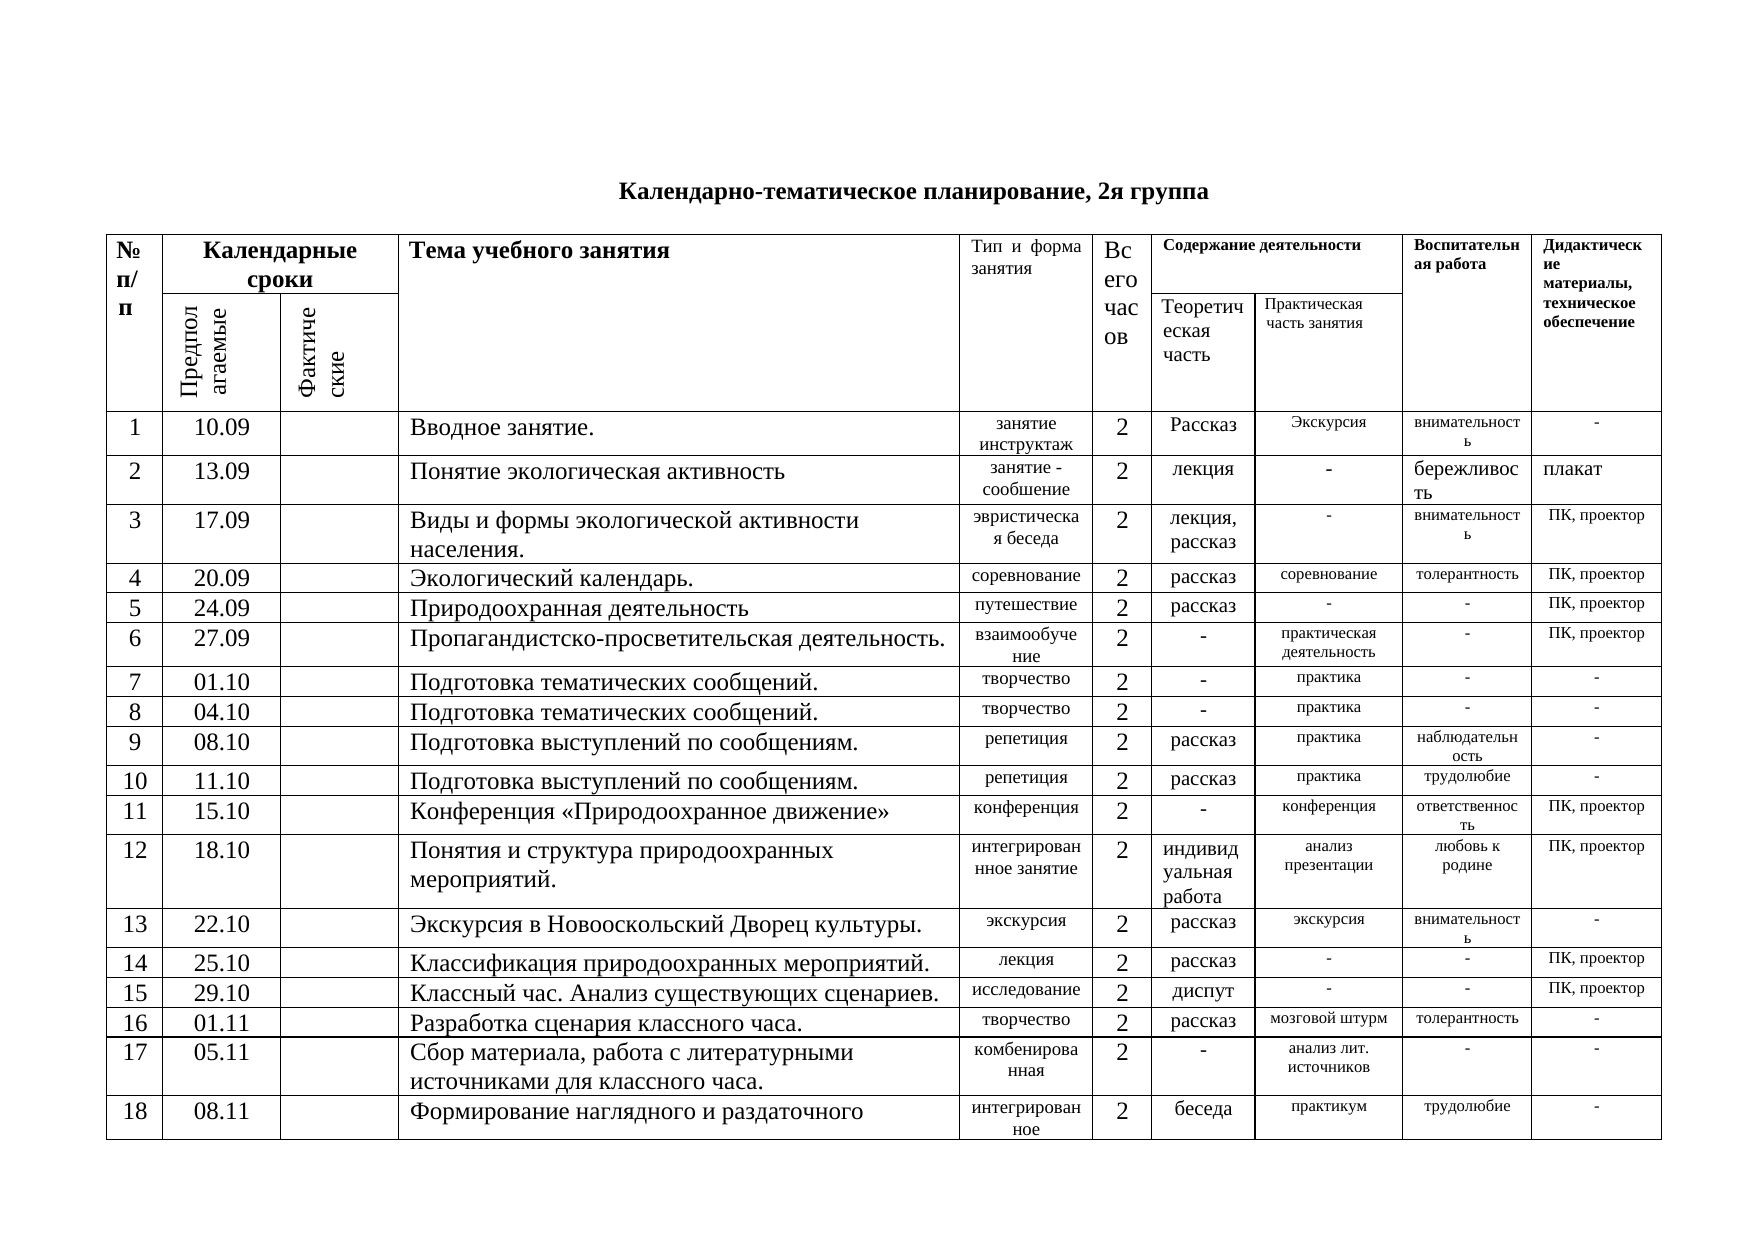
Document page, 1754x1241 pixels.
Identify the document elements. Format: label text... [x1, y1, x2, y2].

table_cell 14 [107, 948, 162, 977]
table_cell - [1152, 623, 1254, 666]
table_cell соревнование [960, 564, 1092, 592]
table_header Всего часов [1093, 235, 1151, 411]
table_cell Вводное занятие. [399, 412, 959, 455]
table_cell 08.11 [163, 1096, 280, 1139]
table_cell [281, 1096, 398, 1139]
table_cell Сбор материала, работа с литературными источниками для классного часа. [399, 1038, 959, 1095]
table_cell 2 [1093, 1008, 1151, 1036]
table_cell практикум [1256, 1096, 1402, 1139]
table_cell Классный час. Анализ существующих сценариев. [399, 978, 959, 1007]
table_cell практика [1256, 727, 1402, 765]
table_cell 2 [1093, 1096, 1151, 1139]
table_cell внимательность [1403, 505, 1531, 562]
table_cell [281, 835, 398, 908]
table_cell рассказ [1152, 727, 1254, 765]
table_cell диспут [1152, 978, 1254, 1007]
table_cell лекция, рассказ [1152, 505, 1254, 562]
table_cell Экскурсия [1256, 412, 1402, 455]
table_cell конференция [1256, 796, 1402, 834]
table_cell Подготовка тематических сообщений. [399, 667, 959, 696]
table_cell Экскурсия в Новооскольский Дворец культуры. [399, 909, 959, 947]
table_cell 4 [107, 564, 162, 592]
table_cell 2 [1093, 456, 1151, 504]
table_cell - [1532, 727, 1661, 765]
table_cell - [1403, 978, 1531, 1007]
table_cell 18 [107, 1096, 162, 1139]
table_cell - [1532, 1096, 1661, 1139]
table_cell Подготовка выступлений по сообщениям. [399, 766, 959, 795]
table_cell 17.09 [163, 505, 280, 562]
table_cell - [1256, 978, 1402, 1007]
table_cell 11 [107, 796, 162, 834]
table_cell 2 [1093, 1038, 1151, 1095]
table_cell 2 [1093, 909, 1151, 947]
table_cell 3 [107, 505, 162, 562]
table_cell 15 [107, 978, 162, 1007]
table_cell [281, 1008, 398, 1036]
table_cell ПК, проектор [1532, 978, 1661, 1007]
table_cell Природоохранная деятельность [399, 593, 959, 622]
table_cell [281, 505, 398, 562]
table_cell 18.10 [163, 835, 280, 908]
table_cell наблюдательность [1403, 727, 1531, 765]
table_cell трудолюбие [1403, 1096, 1531, 1139]
table_cell Понятие экологическая активность [399, 456, 959, 504]
table_cell конференция [960, 796, 1092, 834]
table_cell 17 [107, 1038, 162, 1095]
table_cell бережливость [1403, 456, 1531, 504]
table_cell 2 [1093, 835, 1151, 908]
table_cell 04.10 [163, 697, 280, 726]
table_cell интегрированнное занятие [960, 835, 1092, 908]
text Календарно-тематическое планирование, 2я группа [118, 176, 1636, 205]
table_cell рассказ [1152, 948, 1254, 977]
table_cell комбенированная [960, 1038, 1092, 1095]
table_cell 10 [107, 766, 162, 795]
table_cell ПК, проектор [1532, 796, 1661, 834]
table_cell творчество [960, 667, 1092, 696]
table_cell - [1403, 623, 1531, 666]
table_cell репетиция [960, 727, 1092, 765]
table_cell 2 [107, 456, 162, 504]
table_cell - [1532, 1008, 1661, 1036]
table_cell [281, 727, 398, 765]
table_cell 24.09 [163, 593, 280, 622]
table_cell 5 [107, 593, 162, 622]
table_cell 1 [107, 412, 162, 455]
table_cell 6 [107, 623, 162, 666]
table_cell экскурсия [960, 909, 1092, 947]
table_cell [399, 1096, 959, 1139]
table_cell [281, 456, 398, 504]
table_cell [281, 667, 398, 696]
table_cell практическая деятельность [1256, 623, 1402, 666]
table_cell - [1532, 412, 1661, 455]
table_cell - [1532, 766, 1661, 795]
table_cell - [1152, 796, 1254, 834]
table_cell ПК, проектор [1532, 948, 1661, 977]
table_cell взаимообучение [960, 623, 1092, 666]
table_cell анализ презентации [1256, 835, 1402, 908]
table_cell Теоретическая часть [1152, 294, 1254, 411]
table_cell Практическая часть занятия [1256, 294, 1402, 411]
table_cell ПК, проектор [1532, 623, 1661, 666]
table_cell творчество [960, 1008, 1092, 1036]
table_cell 8 [107, 697, 162, 726]
table_cell [281, 978, 398, 1007]
table_cell путешествие [960, 593, 1092, 622]
table_cell экскурсия [1256, 909, 1402, 947]
table_cell 2 [1093, 593, 1151, 622]
table_cell 01.11 [163, 1008, 280, 1036]
table_cell 13.09 [163, 456, 280, 504]
table_cell внимательность [1403, 909, 1531, 947]
table_cell 10.09 [163, 412, 280, 455]
table_cell [281, 564, 398, 592]
table_header Воспитательная работа [1403, 235, 1531, 411]
table_cell практика [1256, 697, 1402, 726]
table_cell занятие инструктаж [960, 412, 1092, 455]
table_cell Рассказ [1152, 412, 1254, 455]
table_cell Предполагаемые [163, 294, 280, 411]
table_cell лекция [960, 948, 1092, 977]
table_cell Пропагандистско-просветительская деятельность. [399, 623, 959, 666]
table_cell беседа [1152, 1096, 1254, 1139]
table_cell эвристическая беседа [960, 505, 1092, 562]
table_cell - [1403, 697, 1531, 726]
table_cell Виды и формы экологической активности населения. [399, 505, 959, 562]
table_cell 15.10 [163, 796, 280, 834]
table_cell 2 [1093, 766, 1151, 795]
table_cell анализ лит. источников [1256, 1038, 1402, 1095]
table_cell [281, 593, 398, 622]
table_cell 2 [1093, 697, 1151, 726]
table_cell Конференция «Природоохранное движение» [399, 796, 959, 834]
table_cell лекция [1152, 456, 1254, 504]
table_cell Разработка сценария классного часа. [399, 1008, 959, 1036]
table_cell практика [1256, 766, 1402, 795]
table_cell индивидуальная работа [1152, 835, 1254, 908]
table_cell [281, 948, 398, 977]
table_cell - [1256, 593, 1402, 622]
table_cell толерантность [1403, 1008, 1531, 1036]
table_cell Классификация природоохранных мероприятий. [399, 948, 959, 977]
table_cell мозговой штурм [1256, 1008, 1402, 1036]
table_cell творчество [960, 697, 1092, 726]
table_cell 2 [1093, 796, 1151, 834]
table_cell Фактические [281, 294, 398, 411]
table_cell 2 [1093, 948, 1151, 977]
table_cell - [1256, 456, 1402, 504]
table_cell - [1152, 667, 1254, 696]
table_cell практика [1256, 667, 1402, 696]
table_cell [281, 623, 398, 666]
table_cell 12 [107, 835, 162, 908]
table_cell толерантность [1403, 564, 1531, 592]
table_header Содержание деятельности [1152, 235, 1402, 292]
table_cell 11.10 [163, 766, 280, 795]
table_cell 2 [1093, 727, 1151, 765]
table_cell 2 [1093, 505, 1151, 562]
table_cell 25.10 [163, 948, 280, 977]
table_header Тип и форма занятия [960, 235, 1092, 411]
table_cell ПК, проектор [1532, 835, 1661, 908]
table_cell 2 [1093, 667, 1151, 696]
table_cell 08.10 [163, 727, 280, 765]
table_cell 2 [1093, 978, 1151, 1007]
table_cell 2 [1093, 412, 1151, 455]
table_cell 29.10 [163, 978, 280, 1007]
table_cell - [1532, 1038, 1661, 1095]
table_cell ПК, проектор [1532, 564, 1661, 592]
table_cell - [1152, 697, 1254, 726]
table_cell - [1403, 948, 1531, 977]
table_cell - [1532, 697, 1661, 726]
table_cell [281, 412, 398, 455]
table_cell занятие -сообшение [960, 456, 1092, 504]
table_cell Подготовка тематических сообщений. [399, 697, 959, 726]
table_cell 01.10 [163, 667, 280, 696]
table_cell рассказ [1152, 909, 1254, 947]
table_cell рассказ [1152, 1008, 1254, 1036]
table_header Дидактические материалы, техническое обеспечение [1532, 235, 1661, 411]
table_cell 9 [107, 727, 162, 765]
table_cell [281, 766, 398, 795]
table_cell рассказ [1152, 593, 1254, 622]
table_cell - [1532, 909, 1661, 947]
table_cell Подготовка выступлений по сообщениям. [399, 727, 959, 765]
table_cell 13 [107, 909, 162, 947]
table_cell - [1403, 593, 1531, 622]
table_cell ПК, проектор [1532, 505, 1661, 562]
table_cell [281, 1038, 398, 1095]
table_cell - [1403, 667, 1531, 696]
table_header Календарные сроки [163, 235, 398, 292]
table_cell рассказ [1152, 766, 1254, 795]
table_cell интегрированное [960, 1096, 1092, 1139]
table_cell 7 [107, 667, 162, 696]
table_cell [281, 796, 398, 834]
table_cell 2 [1093, 623, 1151, 666]
table_cell 05.11 [163, 1038, 280, 1095]
table_cell ответственность [1403, 796, 1531, 834]
table_cell 20.09 [163, 564, 280, 592]
table_cell [281, 909, 398, 947]
table_cell 22.10 [163, 909, 280, 947]
table_header Тема учебного занятия [399, 235, 959, 411]
table_cell - [1532, 667, 1661, 696]
table_cell - [1403, 1038, 1531, 1095]
table_cell соревнование [1256, 564, 1402, 592]
table_header № п/п [107, 235, 162, 411]
table_cell исследование [960, 978, 1092, 1007]
table_cell 2 [1093, 564, 1151, 592]
table_cell 16 [107, 1008, 162, 1036]
table_cell - [1256, 505, 1402, 562]
table_cell репетиция [960, 766, 1092, 795]
table_cell внимательность [1403, 412, 1531, 455]
table_cell Понятия и структура природоохранных мероприятий. [399, 835, 959, 908]
table_cell [281, 697, 398, 726]
table_cell плакат [1532, 456, 1661, 504]
table_cell 27.09 [163, 623, 280, 666]
table_cell - [1152, 1038, 1254, 1095]
table_cell рассказ [1152, 564, 1254, 592]
table_cell любовь к родине [1403, 835, 1531, 908]
table_cell трудолюбие [1403, 766, 1531, 795]
table_cell Экологический календарь. [399, 564, 959, 592]
table_cell - [1256, 948, 1402, 977]
table_cell ПК, проектор [1532, 593, 1661, 622]
